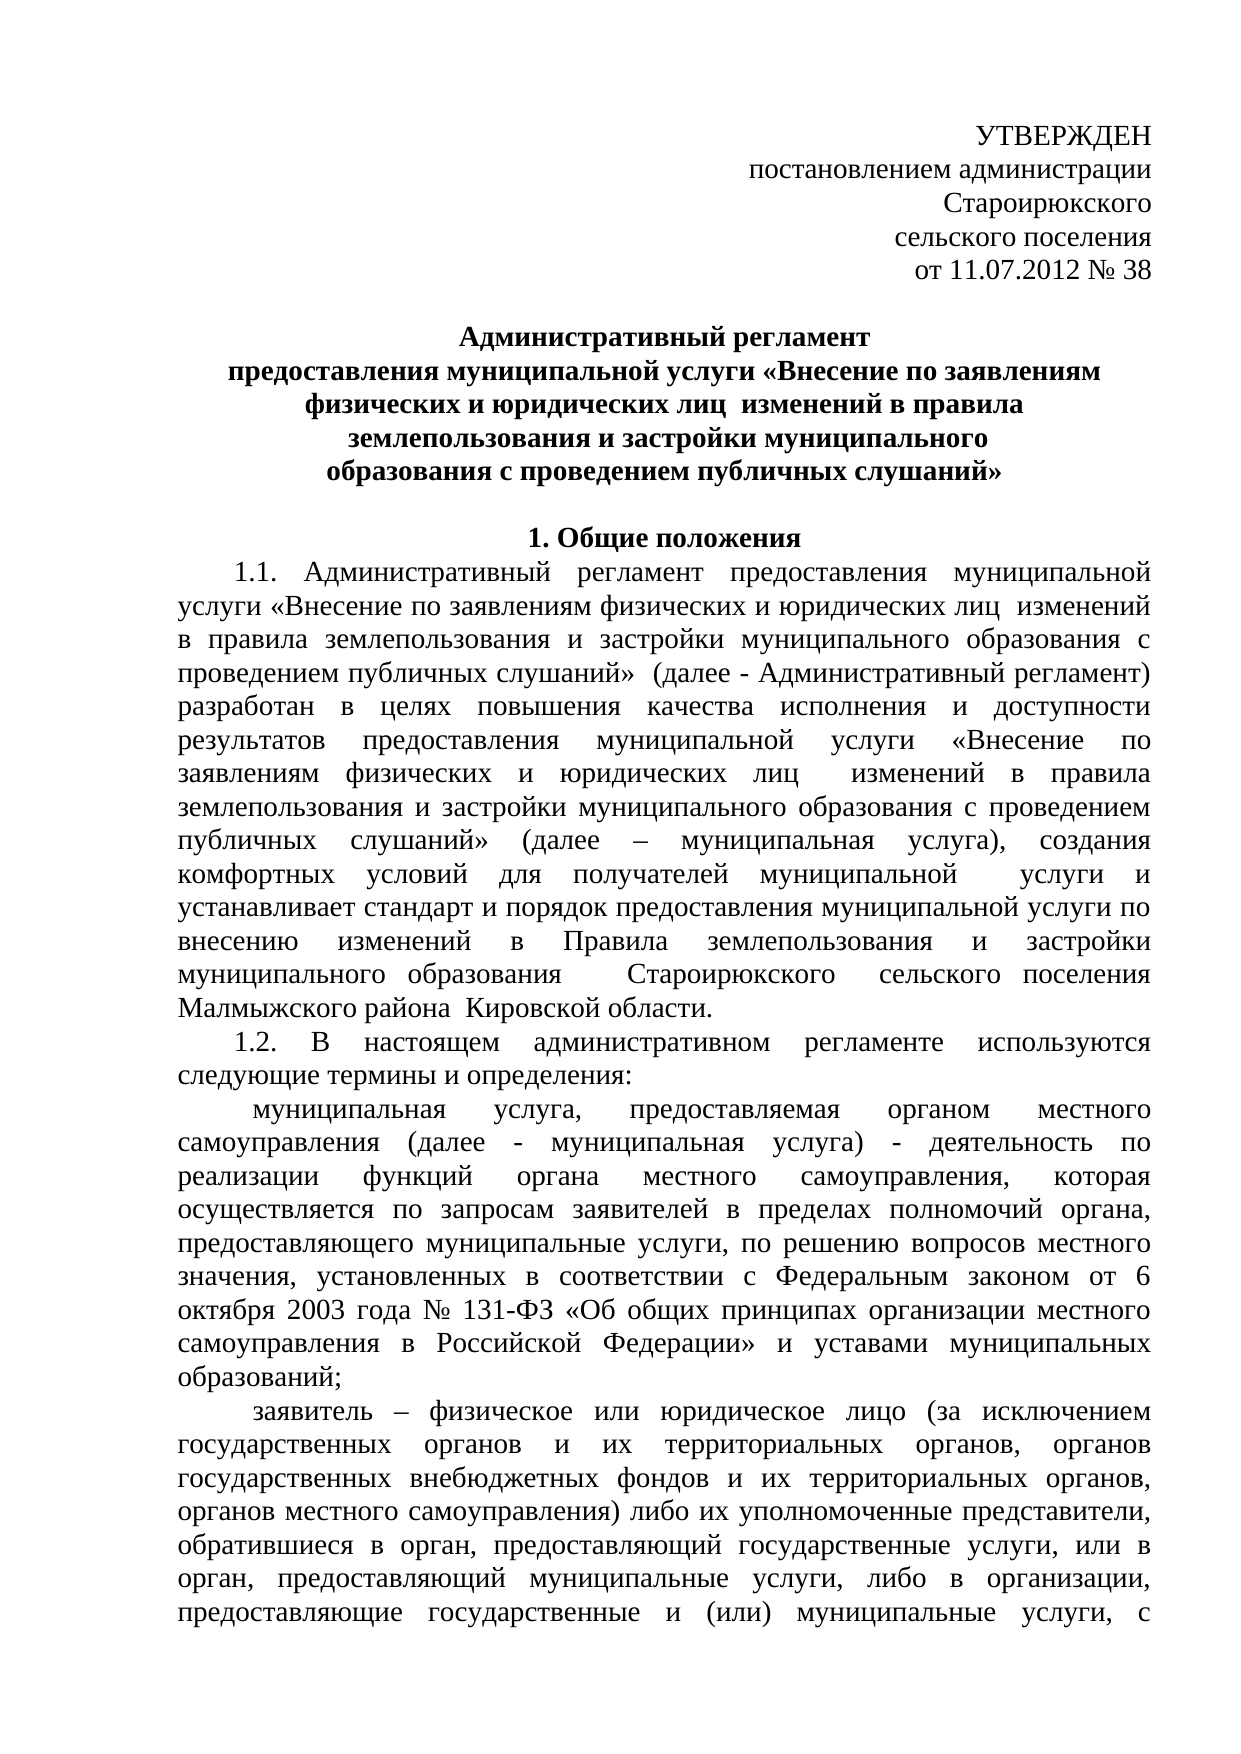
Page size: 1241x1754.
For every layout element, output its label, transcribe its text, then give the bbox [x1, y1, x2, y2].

text от 11.07.2012 № 38 [177, 252, 1152, 286]
text 1.1. Административный регламент предоставления муниципальной услуги «Внесение по заявлениям физических и юридических лиц изменений в правила землепользования и застройки муниципального образования с проведением публичных слушаний» (далее - Административный регламент) разработан в целях повышения качества исполнения и доступности результатов предоставления муниципальной услуги «Внесение по заявлениям физических и юридических лиц изменений в правила землепользования и застройки муниципального образования с проведением публичных слушаний» (далее – муниципальная услуга), создания комфортных условий для получателей муниципальной услуги и устанавливает стандарт и порядок предоставления муниципальной услуги по внесению изменений в Правила землепользования и застройки муниципального образования Староирюкского сельского поселения Малмыжского района Кировской области. [177, 554, 1152, 1024]
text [177, 1393, 1152, 1627]
text землепользования и застройки муниципального [177, 420, 1152, 453]
text муниципальная услуга, предоставляемая органом местного самоуправления (далее - муниципальная услуга) - деятельность по реализации функций органа местного самоуправления, которая осуществляется по запросам заявителей в пределах полномочий органа, предоставляющего муниципальные услуги, по решению вопросов местного значения, установленных в соответствии с Федеральным законом от 6 октября 2003 года № 131-ФЗ «Об общих принципах организации местного самоуправления в Российской Федерации» и уставами муниципальных образований; [177, 1091, 1152, 1393]
text 1.2. В настоящем административном регламенте используются следующие термины и определения: [177, 1024, 1152, 1091]
text Староирюкского [702, 185, 1152, 219]
text Административный регламент [177, 319, 1152, 353]
text предоставления муниципальной услуги «Внесение по заявлениям физических и юридических лиц изменений в правила [177, 353, 1152, 420]
text 1. Общие положения [177, 521, 1152, 554]
text УТВЕРЖДЕН постановлением администрации [702, 118, 1152, 185]
text сельского поселения [177, 219, 1152, 252]
text образования с проведением публичных слушаний» [177, 453, 1152, 487]
